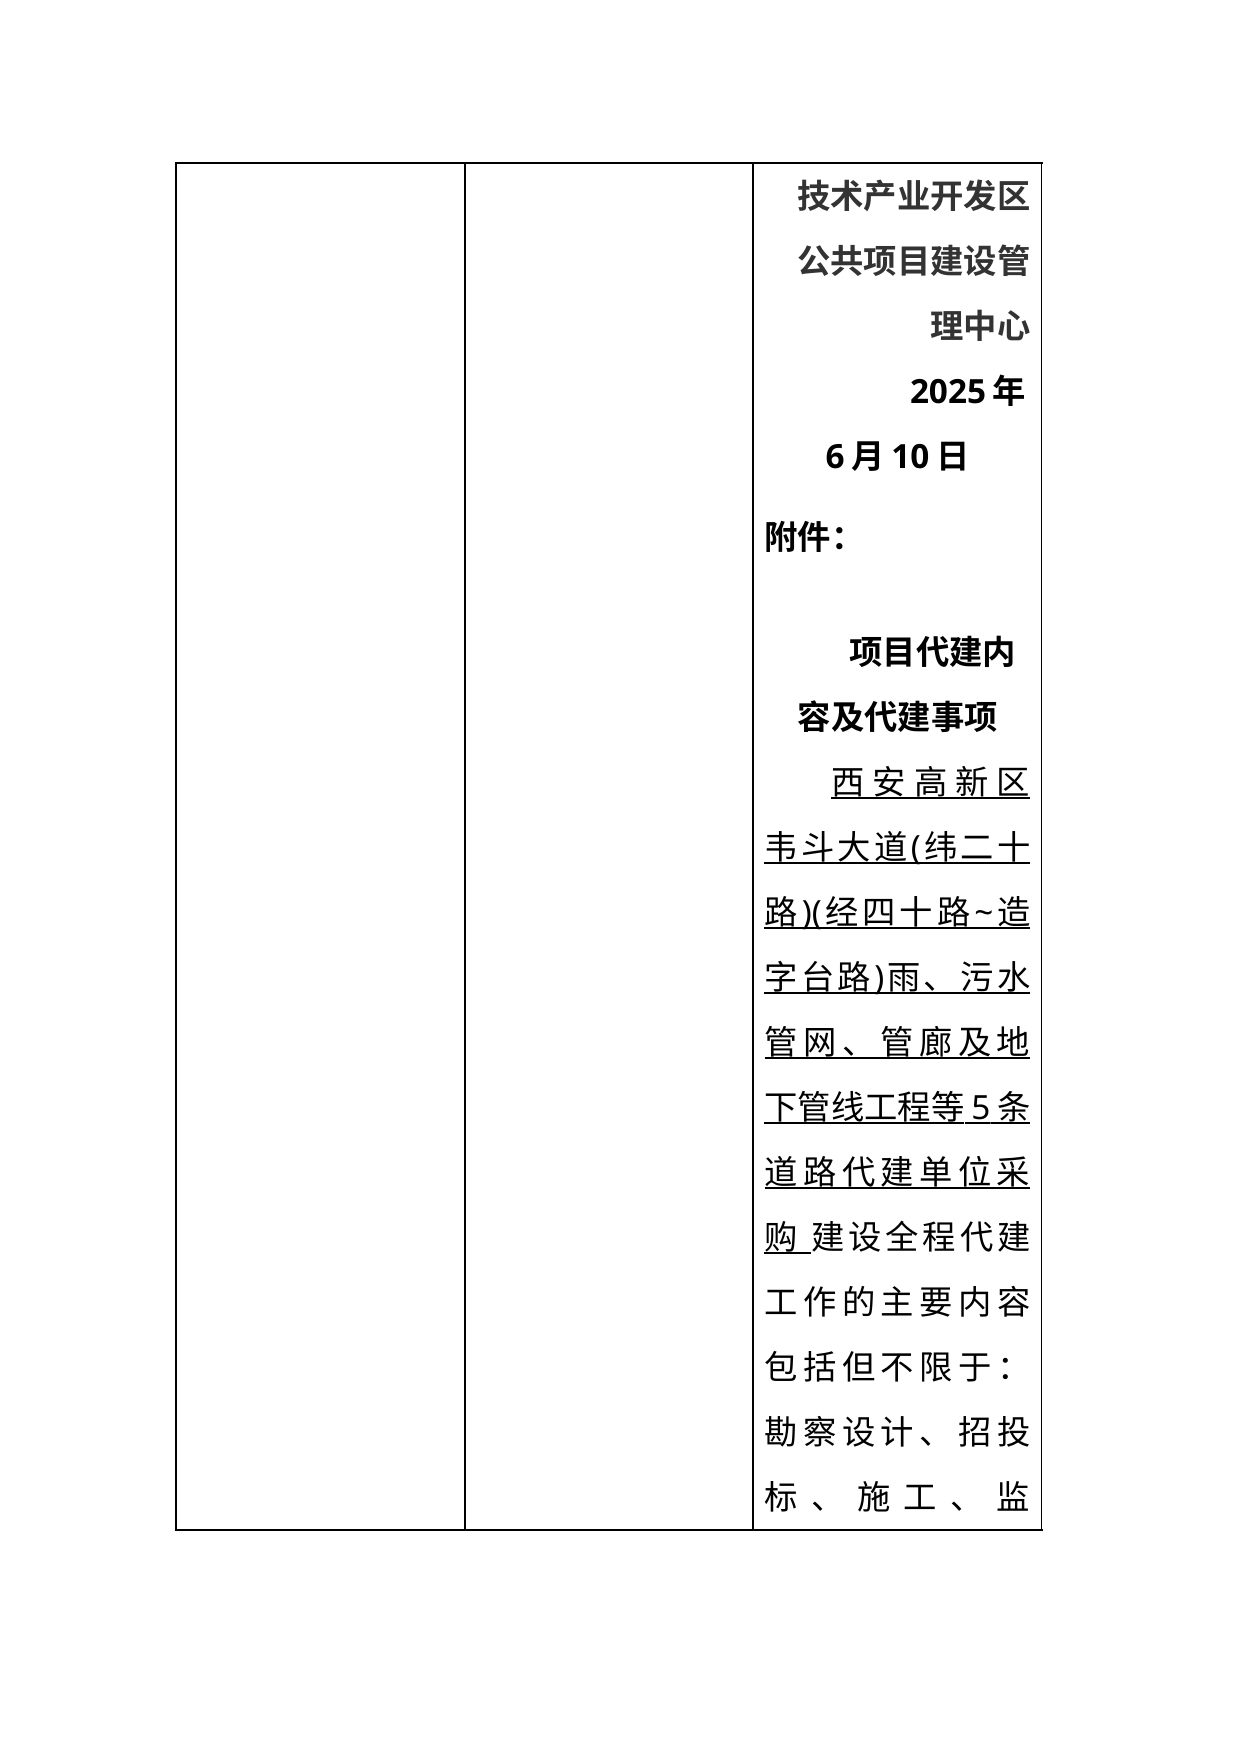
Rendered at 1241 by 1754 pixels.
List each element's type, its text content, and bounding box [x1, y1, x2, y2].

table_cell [754, 164, 1041, 1529]
table_cell [466, 164, 752, 1529]
table_cell 1 [177, 164, 464, 1529]
